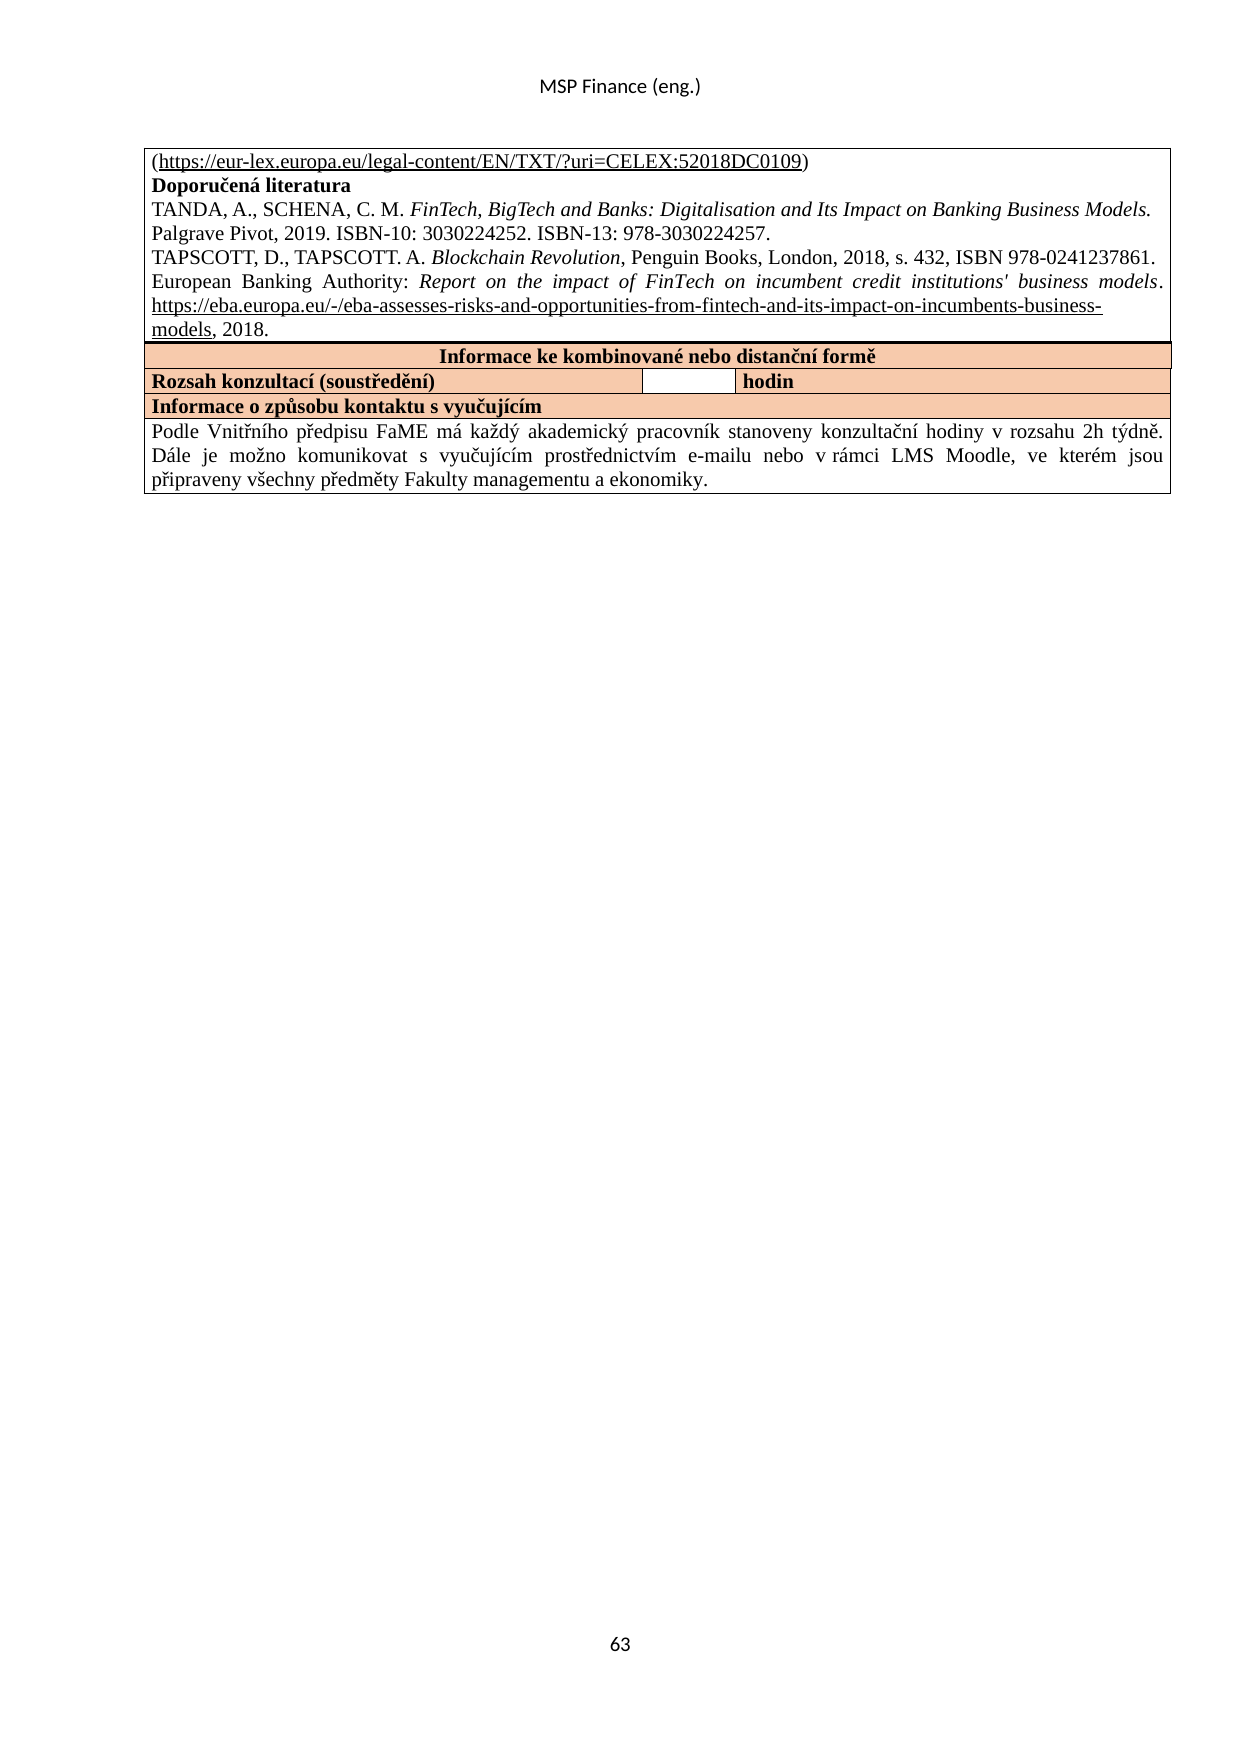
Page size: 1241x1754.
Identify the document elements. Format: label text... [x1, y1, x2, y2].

table_cell hodin [736, 369, 1170, 393]
table_cell Podle Vnitřního předpisu FaME má každý akademický pracovník stanoveny konzultační hodiny v rozsahu 2h týdně. Dále je možno komunikovat s vyučujícím prostřednictvím e-mailu nebo v rámci LMS Moodle, ve kterém jsou připraveny všechny předměty Fakulty managementu a ekonomiky. [145, 419, 1170, 493]
table_cell Rozsah konzultací (soustředění) [145, 369, 642, 393]
table_cell Informace ke kombinované nebo distanční formě [145, 344, 1171, 368]
table_cell [643, 369, 735, 393]
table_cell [145, 149, 1170, 341]
table_cell Informace o způsobu kontaktu s vyučujícím [145, 394, 1170, 418]
